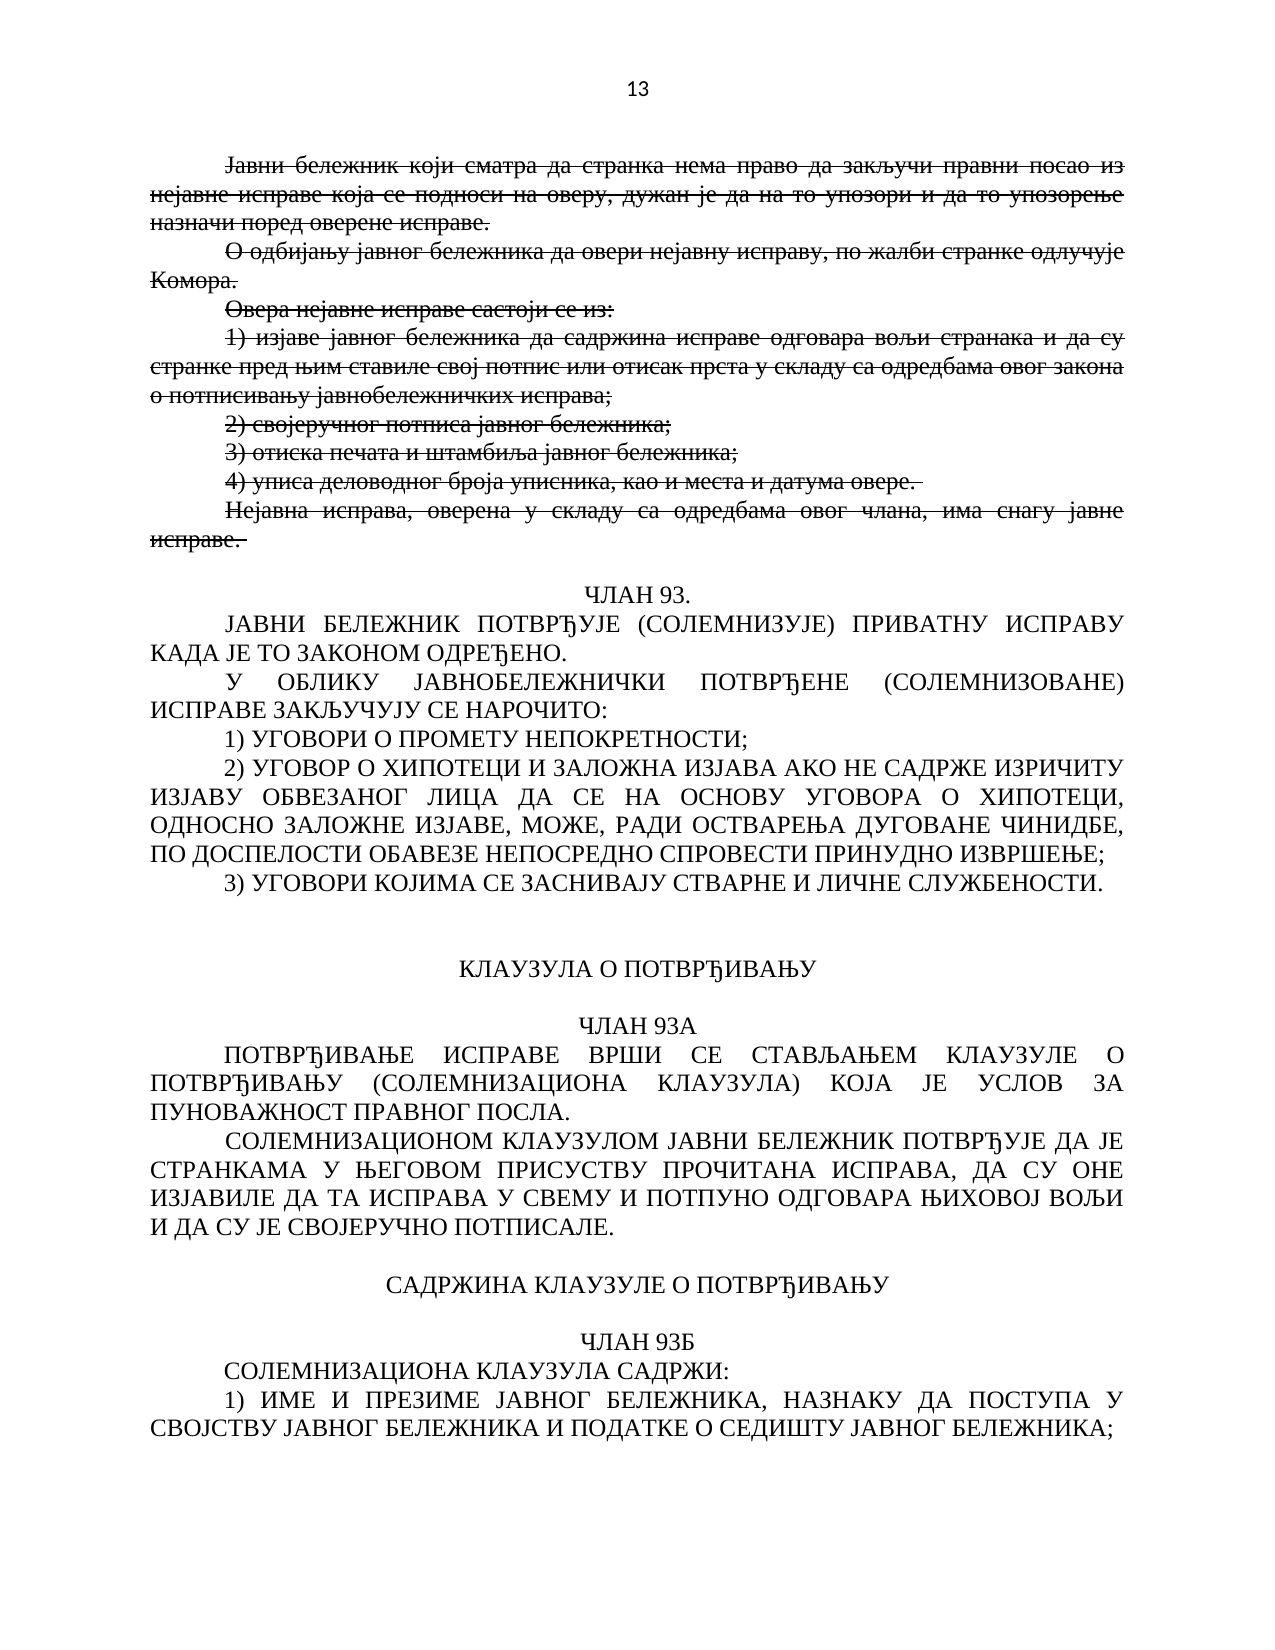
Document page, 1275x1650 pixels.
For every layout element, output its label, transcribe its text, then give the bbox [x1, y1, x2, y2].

text Јавни бележник који сматра да странка нема право да закључи правни посао из нејавне исправе која се подноси на оверу, дужан је да на то упозори и да то упозорење назначи поред оверене исправе. [150, 150, 1125, 236]
text ЈАВНИ БЕЛЕЖНИК ПОТВРЂУЈЕ (СОЛЕМНИЗУЈЕ) ПРИВАТНУ ИСПРАВУ КАДА ЈЕ ТО ЗАКОНОМ ОДРЕЂЕНО. [150, 609, 1125, 667]
text 2) УГОВОР О ХИПОТЕЦИ И ЗАЛОЖНА ИЗЈАВА АКО НЕ САДРЖЕ ИЗРИЧИТУ ИЗЈАВУ ОБВЕЗАНОГ ЛИЦА ДА СЕ НА ОСНОВУ УГОВОРА О ХИПОТЕЦИ, ОДНОСНО ЗАЛОЖНЕ ИЗЈАВЕ, МОЖЕ, РАДИ ОСТВАРЕЊА ДУГОВАНЕ ЧИНИДБЕ, ПО ДОСПЕЛОСТИ ОБАВЕЗЕ НЕПОСРЕДНО СПРОВЕСТИ ПРИНУДНО ИЗВРШЕЊЕ; [150, 753, 1125, 868]
text СОЛЕМНИЗАЦИОНОМ КЛАУЗУЛОМ ЈАВНИ БЕЛЕЖНИК ПОТВРЂУЈЕ ДА ЈЕ СТРАНКАМА У ЊЕГОВОМ ПРИСУСТВУ ПРОЧИТАНА ИСПРАВА, ДА СУ ОНЕ ИЗЈАВИЛЕ ДА ТА ИСПРАВА У СВЕМУ И ПОТПУНО ОДГОВАРА ЊИХОВОЈ ВОЉИ И ДА СУ ЈЕ СВОЈЕРУЧНО ПОТПИСАЛЕ. [150, 1126, 1125, 1241]
text 4) уписа деловодног броја уписника, као и места и датума овере. [150, 466, 1125, 495]
text 3) УГОВОРИ КОЈИМА СЕ ЗАСНИВАЈУ СТВАРНЕ И ЛИЧНЕ СЛУЖБЕНОСТИ. [150, 868, 1125, 897]
text 3) отиска печата и штамбиља јавног бележника; [150, 437, 1125, 466]
text САДРЖИНА КЛАУЗУЛЕ О ПОТВРЂИВАЊУ [150, 1270, 1125, 1298]
text 1) изјаве јавног бележника да садржина исправе одговара вољи странака и да су странке пред њим ставиле свој потпис или отисак прста у складу са одредбама овог закона о потписивању јавнобележничких исправа; [150, 322, 1125, 409]
text Овера нејавне исправе састоји се из: [150, 294, 1125, 322]
text Нејавна исправа, оверена у складу са одредбама овог члана, има снагу јавне исправе. [150, 495, 1125, 552]
text СОЛЕМНИЗАЦИОНА КЛАУЗУЛА САДРЖИ: [150, 1356, 1125, 1385]
text 2) својеручног потписа јавног бележника; [150, 409, 1125, 437]
text ЧЛАН 93. [150, 581, 1125, 609]
text 1) УГОВОРИ О ПРОМЕТУ НЕПОКРЕТНОСТИ; [150, 724, 1125, 753]
text ЧЛАН 93А [150, 1011, 1125, 1040]
text У ОБЛИКУ ЈАВНОБЕЛЕЖНИЧКИ ПОТВРЂЕНЕ (СОЛЕМНИЗОВАНЕ) ИСПРАВЕ ЗАКЉУЧУЈУ СЕ НАРОЧИТО: [150, 667, 1125, 724]
text ЧЛАН 93Б [150, 1327, 1125, 1356]
text О одбијању јавног бележника да овери нејавну исправу, по жалби странке одлучује Комора. [150, 236, 1125, 294]
text 1) ИМЕ И ПРЕЗИМЕ ЈАВНОГ БЕЛЕЖНИКА, НАЗНАКУ ДА ПОСТУПА У СВОЈСТВУ ЈАВНОГ БЕЛЕЖНИКА И ПОДАТКЕ О СЕДИШТУ ЈАВНОГ БЕЛЕЖНИКА; [150, 1385, 1125, 1442]
text ПОТВРЂИВАЊЕ ИСПРАВЕ ВРШИ СЕ СТАВЉАЊЕМ КЛАУЗУЛЕ О ПОТВРЂИВАЊУ (СОЛЕМНИЗАЦИОНА КЛАУЗУЛА) КОЈА ЈЕ УСЛОВ ЗА ПУНОВАЖНОСТ ПРАВНОГ ПОСЛА. [150, 1040, 1125, 1126]
text КЛАУЗУЛА О ПОТВРЂИВАЊУ [150, 954, 1125, 983]
